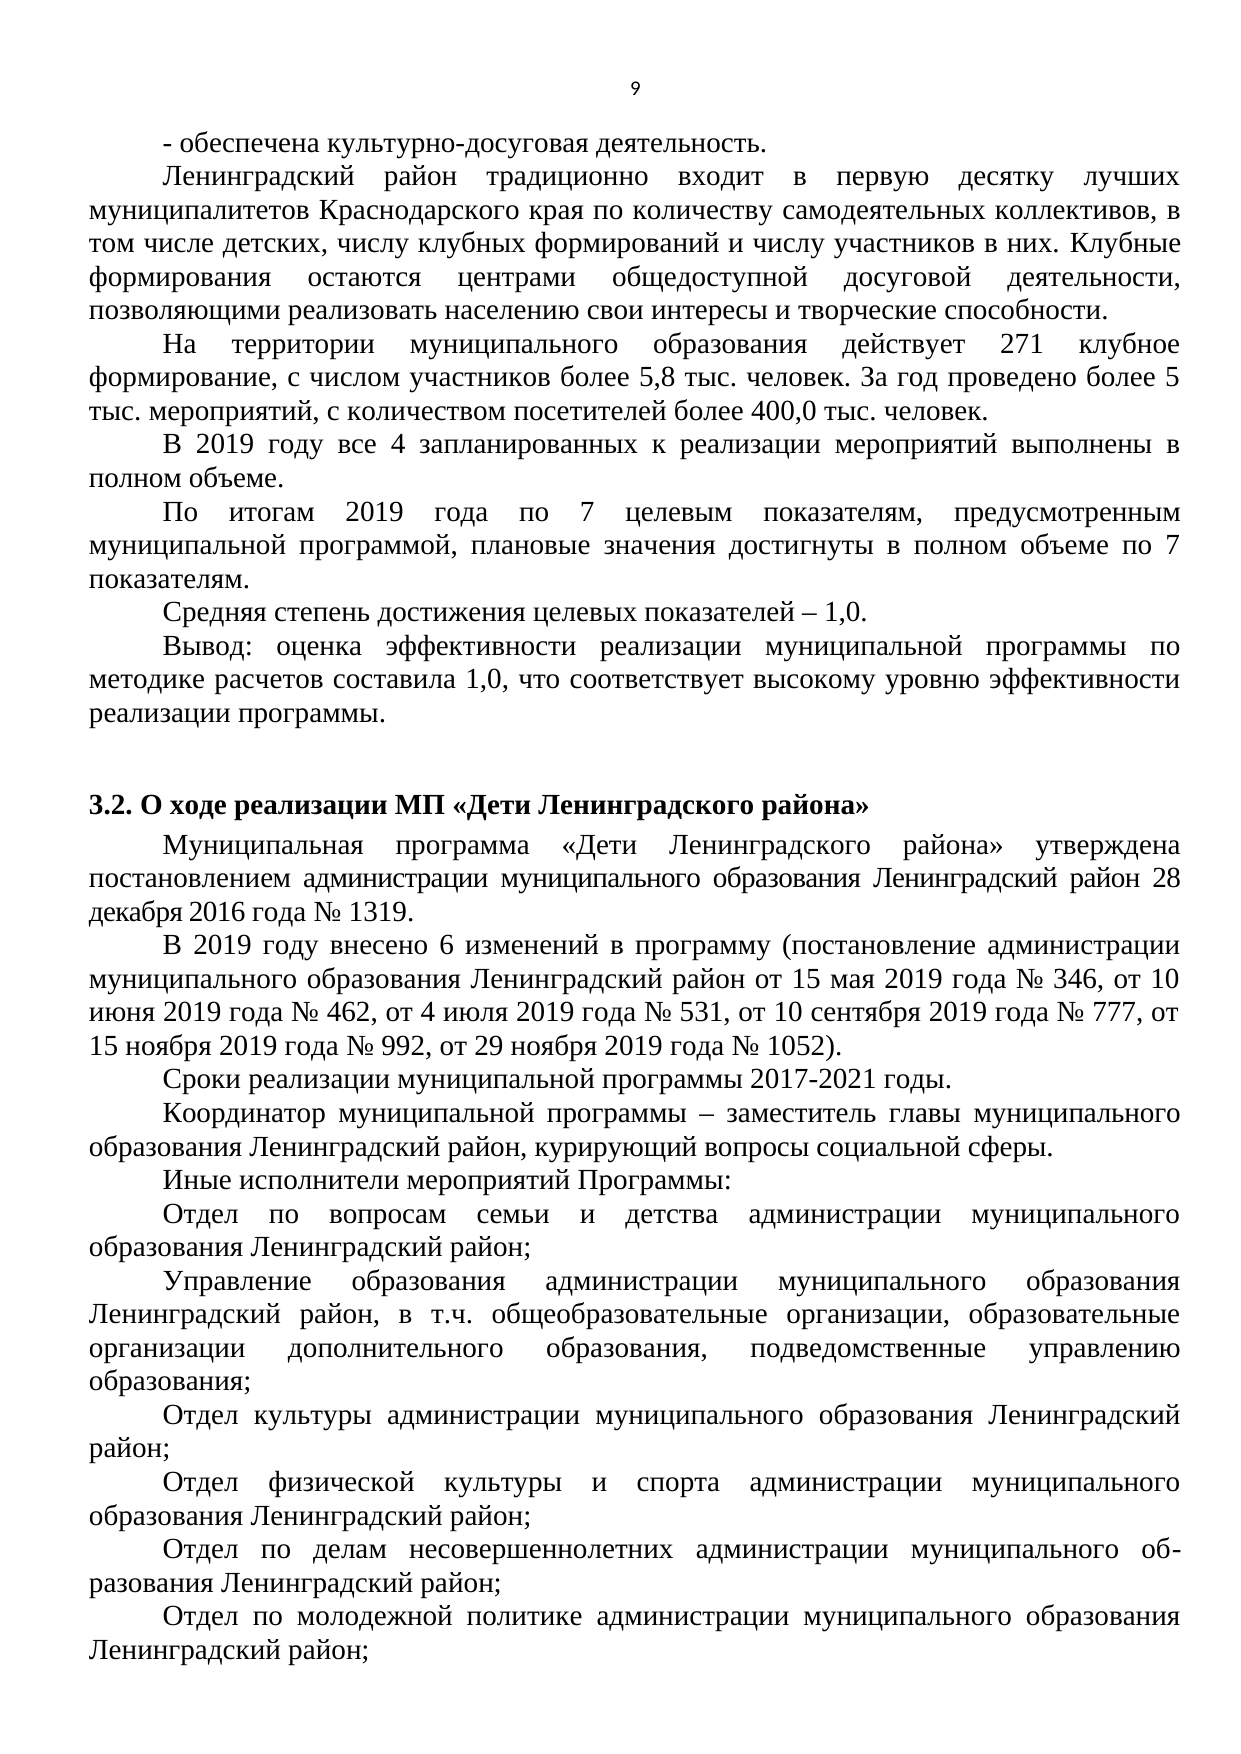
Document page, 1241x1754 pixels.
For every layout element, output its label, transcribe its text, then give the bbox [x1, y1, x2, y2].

text Вывод: оценка эффективности реализации муниципальной программы по методике расчетов составила 1,0, что соответствует высокому уровню эффективности реализации программы. [89, 628, 1181, 728]
text Координатор муниципальной программы – заместитель главы муниципального образования Ленинградский район, курирующий вопросы социальной сферы. [89, 1095, 1181, 1162]
text Сроки реализации муниципальной программы 2017-2021 годы. [89, 1062, 1181, 1095]
text Средняя степень достижения целевых показателей – 1,0. [89, 594, 1181, 628]
text Иные исполнители мероприятий Программы: [89, 1162, 1181, 1196]
text Отдел по вопросам семьи и детства администрации муниципального образования Ленинградский район; [89, 1196, 1181, 1263]
text Отдел по делам несовершеннолетних администрации муниципального образования Ленинградский район; [89, 1531, 1181, 1598]
text На территории муниципального образования действует 271 клубное формирование, с числом участников более 5,8 тыс. человек. За год проведено более 5 тыс. мероприятий, с количеством посетителей более 400,0 тыс. человек. [89, 326, 1181, 427]
text Управление образования администрации муниципального образования Ленинградский район, в т.ч. общеобразовательные организации, образовательные организации дополнительного образования, подведомственные управлению образования; [89, 1263, 1181, 1397]
text Ленинградский район традиционно входит в первую десятку лучших муниципалитетов Краснодарского края по количеству самодеятельных коллективов, в том числе детских, числу клубных формирований и числу участников в них. Клубные формирования остаются центрами общедоступной досуговой деятельности, позволяющими реализовать населению свои интересы и творческие способности. [89, 292, 1181, 326]
text Отдел культуры администрации муниципального образования Ленинградский район; [89, 1397, 1181, 1464]
text Муниципальная программа «Дети Ленинградского района» утверждена постановлением администрации муниципального образования Ленинградский район 28 декабря 2016 года № 1319. [89, 827, 1181, 927]
text В 2019 году внесено 6 изменений в программу (постановление администрации муниципального образования Ленинградский район от 15 мая 2019 года № 346, от 10 июня 2019 года № 462, от 4 июля 2019 года № 531, от 10 сентября 2019 года № 777, от 15 ноября 2019 года № 992, от 29 ноября 2019 года № 1052). [89, 927, 1181, 1062]
text Ленинградский район традиционно входит в первую десятку лучших муниципалитетов Краснодарского края по количеству самодеятельных коллективов, в том числе детских, числу клубных формирований и числу участников в них. Клубные формирования остаются центрами общедоступной досуговой деятельности, позволяющими реализовать населению свои интересы и творческие способности. [89, 158, 1181, 259]
text Отдел физической культуры и спорта администрации муниципального образования Ленинградский район; [89, 1464, 1181, 1531]
text В 2019 году все 4 запланированных к реализации мероприятий выполнены в полном объеме. [89, 427, 1181, 494]
text - обеспечена культурно-досуговая деятельность. [89, 125, 1181, 158]
subtitle 3.2. О ходе реализации МП «Дети Ленинградского района» [89, 787, 1181, 821]
text Отдел по молодежной политике администрации муниципального образования Ленинградский район; [89, 1598, 1181, 1665]
text По итогам 2019 года по 7 целевым показателям, предусмотренным муниципальной программой, плановые значения достигнуты в полном объеме по 7 показателям. [89, 494, 1181, 594]
